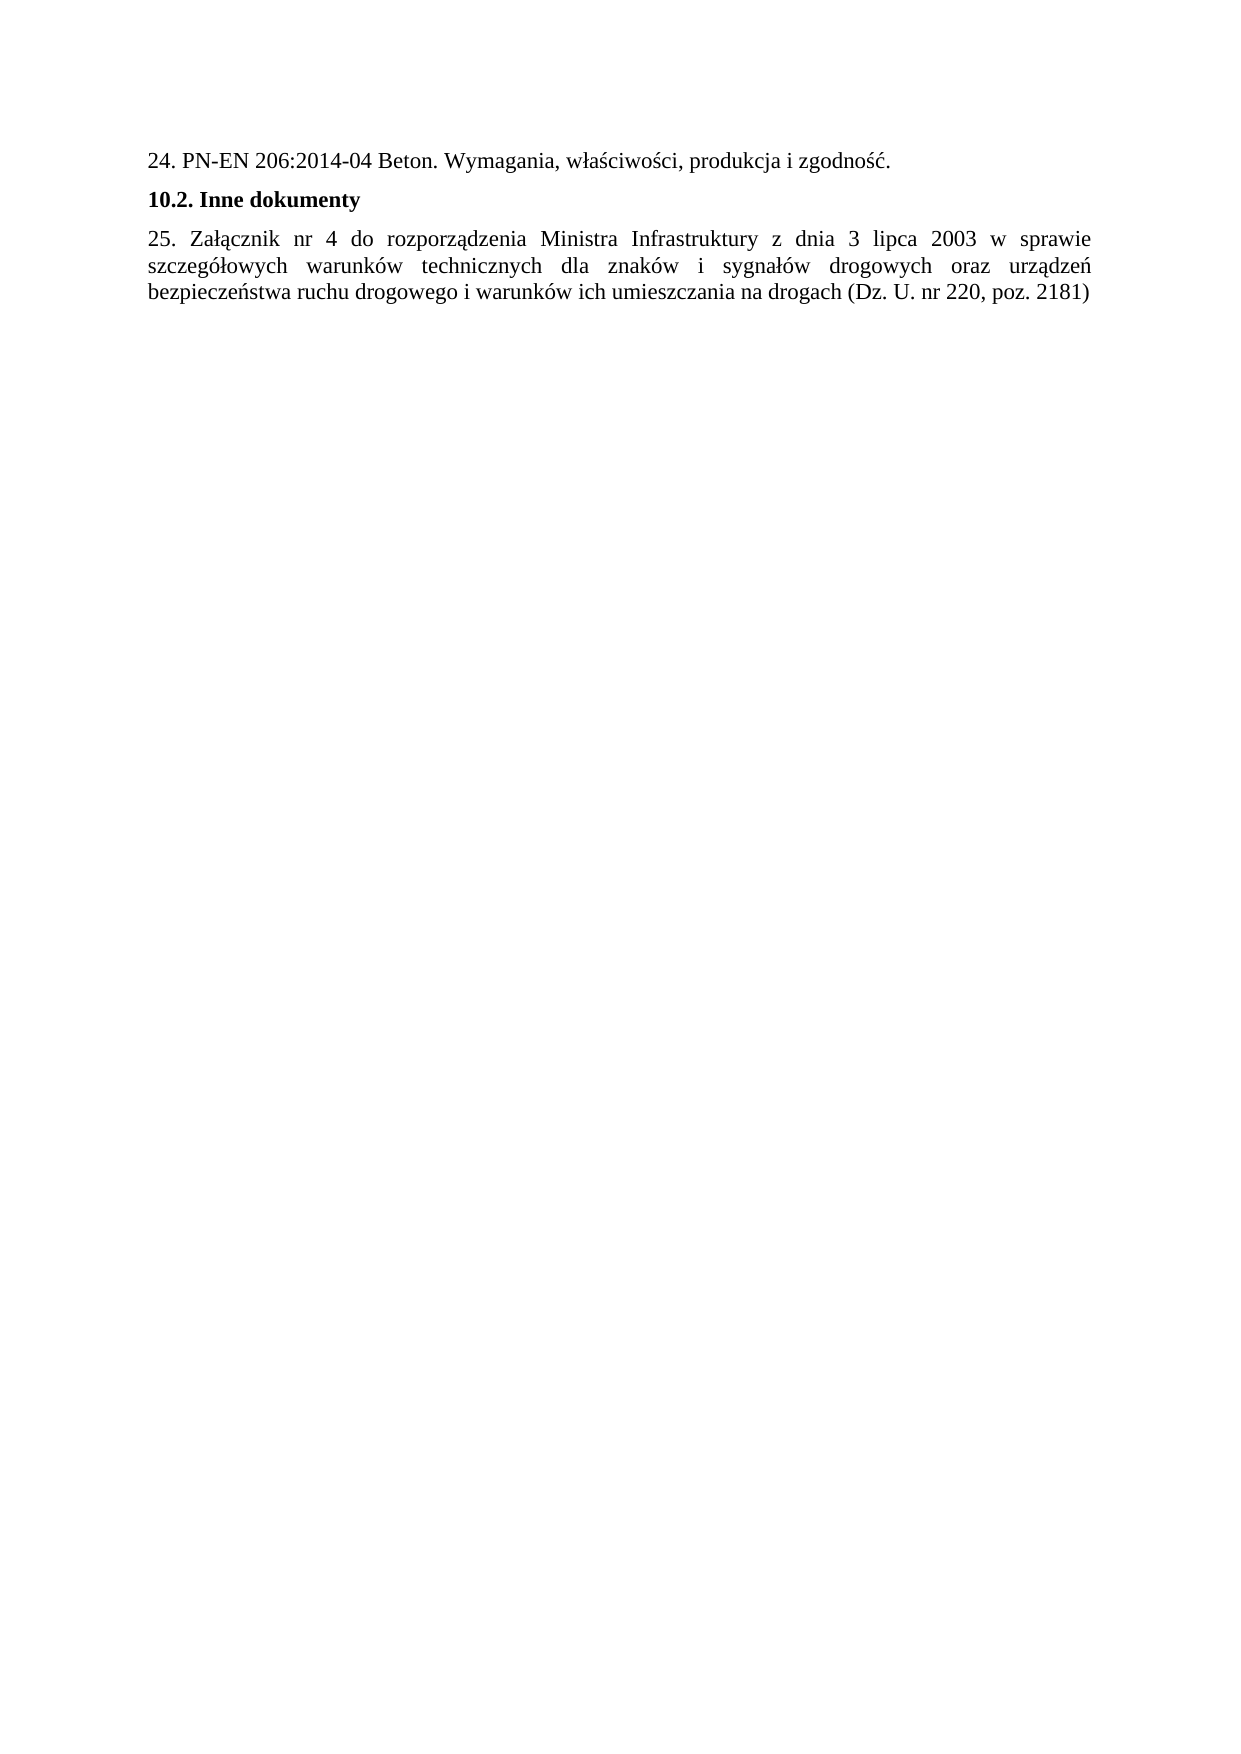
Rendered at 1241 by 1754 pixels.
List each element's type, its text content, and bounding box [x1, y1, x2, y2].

text 24. PN-EN 206:2014-04 Beton. Wymagania, właściwości, produkcja i zgodność. [147, 148, 1093, 174]
text 10.2. Inne dokumenty [148, 186, 1093, 213]
text 25. Załącznik nr 4 do rozporządzenia Ministra Infrastruktury z dnia 3 lipca 2003 w sprawie szczegółowych warunków technicznych dla znaków i sygnałów drogowych oraz urządzeń bezpieczeństwa ruchu drogowego i warunków ich umieszczania na drogach (Dz. U. nr 220, poz. 2181) [148, 225, 1093, 304]
